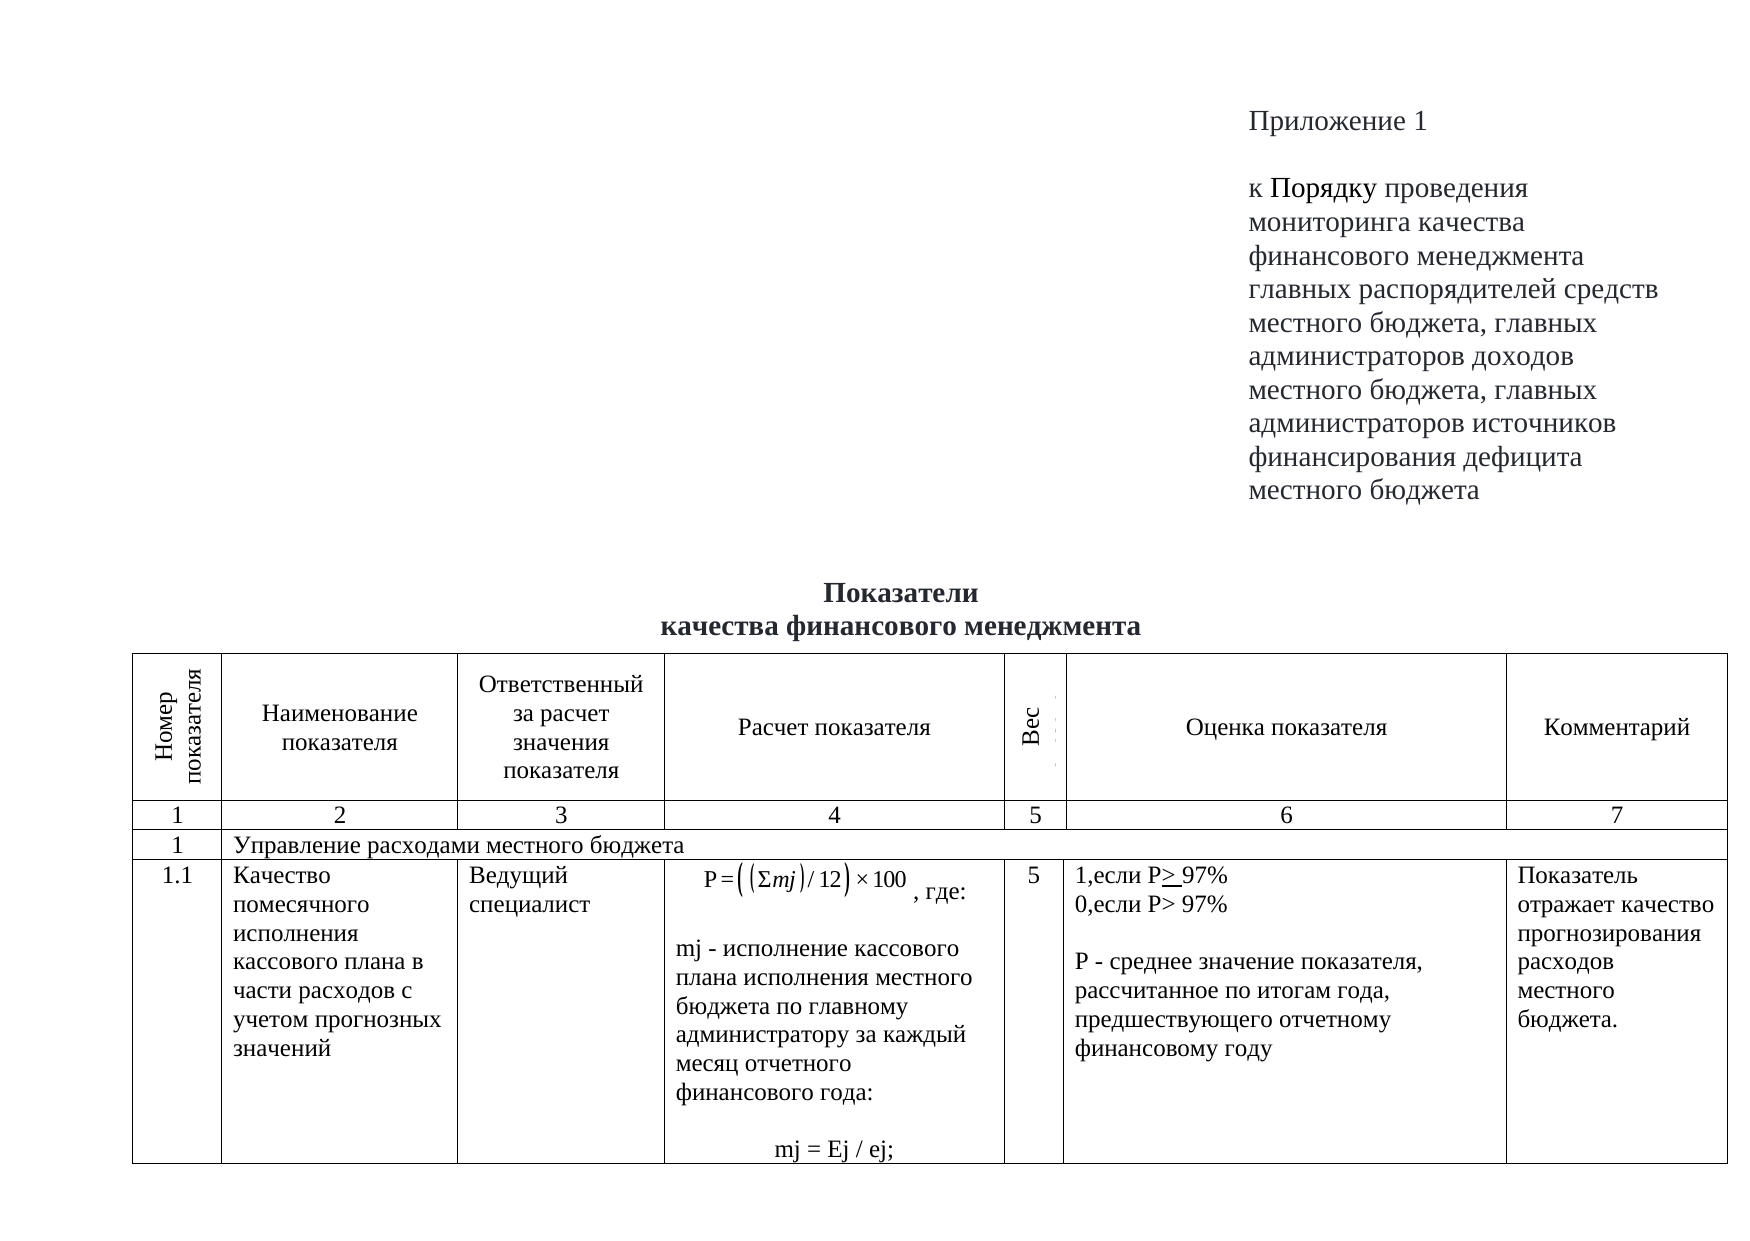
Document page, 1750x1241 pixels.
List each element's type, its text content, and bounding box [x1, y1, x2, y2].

table_header Ответственный за расчет значения показателя [458, 654, 664, 799]
table_cell Управление расходами местного бюджета [222, 830, 1727, 859]
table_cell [1507, 860, 1727, 1163]
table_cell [665, 860, 1004, 1163]
table_header Расчет показателя [665, 654, 1004, 799]
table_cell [1064, 860, 1506, 1163]
table_header Вес показателя [1005, 654, 1066, 799]
table_cell Ведущий специалист [458, 860, 664, 1163]
table_header Наименование показателя [222, 654, 457, 799]
table_cell 3 [458, 801, 664, 829]
table_cell 1 [133, 830, 221, 859]
table_header Оценка показателя [1067, 654, 1506, 799]
table_cell 5 [1005, 801, 1066, 829]
text мониторинга качества финансового менеджмента главных распорядителей средств местного бюджета, главных администраторов доходов местного бюджета, главных администраторов источников финансирования дефицита [118, 204, 1683, 472]
table_cell 2 [222, 801, 457, 829]
table_cell 6 [1067, 801, 1506, 829]
table_cell 4 [665, 801, 1004, 829]
table_cell 1.1 [133, 860, 221, 1163]
table_cell 5 [1005, 860, 1063, 1163]
text местного бюджета [118, 472, 1683, 506]
text Приложение 1 к Порядку проведения [118, 103, 1683, 204]
table_header Комментарий [1507, 654, 1727, 799]
table_header Номер показателя [133, 654, 221, 799]
table_cell 1 [133, 801, 221, 829]
subtitle Показатели качества финансового менеджмента [118, 575, 1683, 642]
table_cell 7 [1507, 801, 1727, 829]
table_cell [222, 860, 457, 1163]
